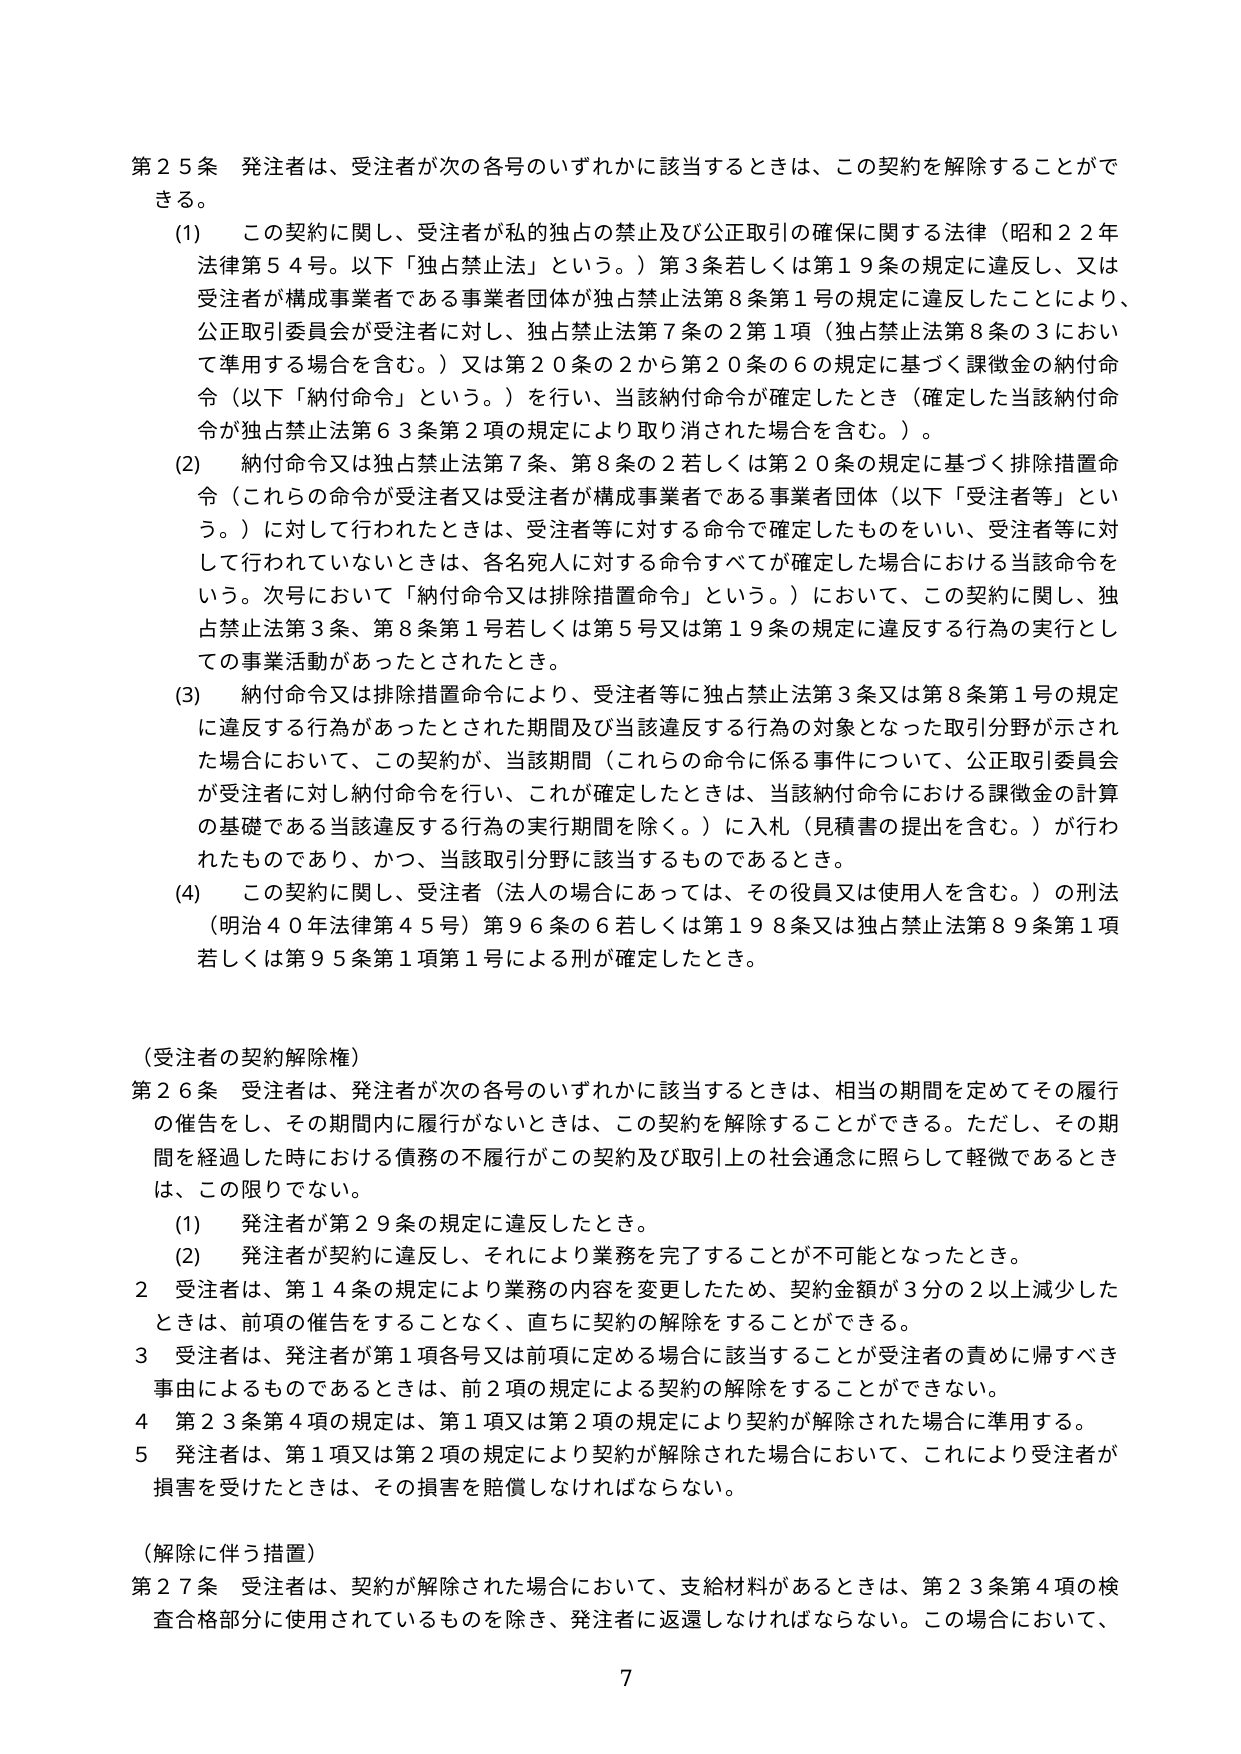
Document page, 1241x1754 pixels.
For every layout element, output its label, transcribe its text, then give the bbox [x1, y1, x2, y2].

text 第２６条 受注者は、発注者が次の各号のいずれかに該当するときは、相当の期間を定めてその履行の催告をし、その期間内に履行がないときは、この契約を解除することができる。ただし、その期間を経過した時における債務の不履行がこの契約及び取引上の社会通念に照らして軽微であるときは、この限りでない。 [131, 1073, 1121, 1205]
text （解除に伴う措置） [131, 1536, 1121, 1569]
text ５ 発注者は、第１項又は第２項の規定により契約が解除された場合において、これにより受注者が損害を受けたときは、その損害を賠償しなければならない。 [131, 1437, 1121, 1503]
text （受注者の契約解除権） [131, 1040, 1121, 1073]
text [131, 1569, 1121, 1635]
text ４ 第２３条第４項の規定は、第１項又は第２項の規定により契約が解除された場合に準用する。 [131, 1403, 1121, 1437]
text ２ 受注者は、第１４条の規定により業務の内容を変更したため、契約金額が３分の２以上減少したときは、前項の催告をすることなく、直ちに契約の解除をすることができる。 [131, 1271, 1121, 1337]
text 第２５条 発注者は、受注者が次の各号のいずれかに該当するときは、この契約を解除することができる。 [131, 149, 1121, 215]
text (2) 発注者が契約に違反し、それにより業務を完了することが不可能となったとき。 [153, 1238, 1121, 1271]
text (1) 発注者が第２９条の規定に違反したとき。 [153, 1205, 1121, 1238]
text (2) 納付命令又は独占禁止法第７条、第８条の２若しくは第２０条の規定に基づく排除措置命令（これらの命令が受注者又は受注者が構成事業者である事業者団体（以下「受注者等」という。）に対して行われたときは、受注者等に対する命令で確定したものをいい、受注者等に対して行われていないときは、各名宛人に対する命令すべてが確定した場合における当該命令をいう。次号において「納付命令又は排除措置命令」という。）において、この契約に関し、独占禁止法第３条、第８条第１号若しくは第５号又は第１９条の規定に違反する行為の実行としての事業活動があったとされたとき。 [153, 446, 1121, 677]
text (4) この契約に関し、受注者（法人の場合にあっては、その役員又は使用人を含む。）の刑法（明治４０年法律第４５号）第９６条の６若しくは第１９８条又は独占禁止法第８９条第１項若しくは第９５条第１項第１号による刑が確定したとき。 [153, 875, 1121, 974]
text (3) 納付命令又は排除措置命令により、受注者等に独占禁止法第３条又は第８条第１号の規定に違反する行為があったとされた期間及び当該違反する行為の対象となった取引分野が示された場合において、この契約が、当該期間（これらの命令に係る事件について、公正取引委員会が受注者に対し納付命令を行い、これが確定したときは、当該納付命令における課徴金の計算の基礎である当該違反する行為の実行期間を除く。）に入札（見積書の提出を含む。）が行われたものであり、かつ、当該取引分野に該当するものであるとき。 [153, 677, 1121, 875]
text ３ 受注者は、発注者が第１項各号又は前項に定める場合に該当することが受注者の責めに帰すべき事由によるものであるときは、前２項の規定による契約の解除をすることができない。 [131, 1337, 1121, 1403]
text (1) この契約に関し、受注者が私的独占の禁止及び公正取引の確保に関する法律（昭和２２年法律第５４号。以下「独占禁止法」という。）第３条若しくは第１９条の規定に違反し、又は受注者が構成事業者である事業者団体が独占禁止法第８条第１号の規定に違反したことにより、公正取引委員会が受注者に対し、独占禁止法第７条の２第１項（独占禁止法第８条の３において準用する場合を含む。）又は第２０条の２から第２０条の６の規定に基づく課徴金の納付命令（以下「納付命令」という。）を行い、当該納付命令が確定したとき（確定した当該納付命令が独占禁止法第６３条第２項の規定により取り消された場合を含む。）。 [153, 215, 1121, 446]
